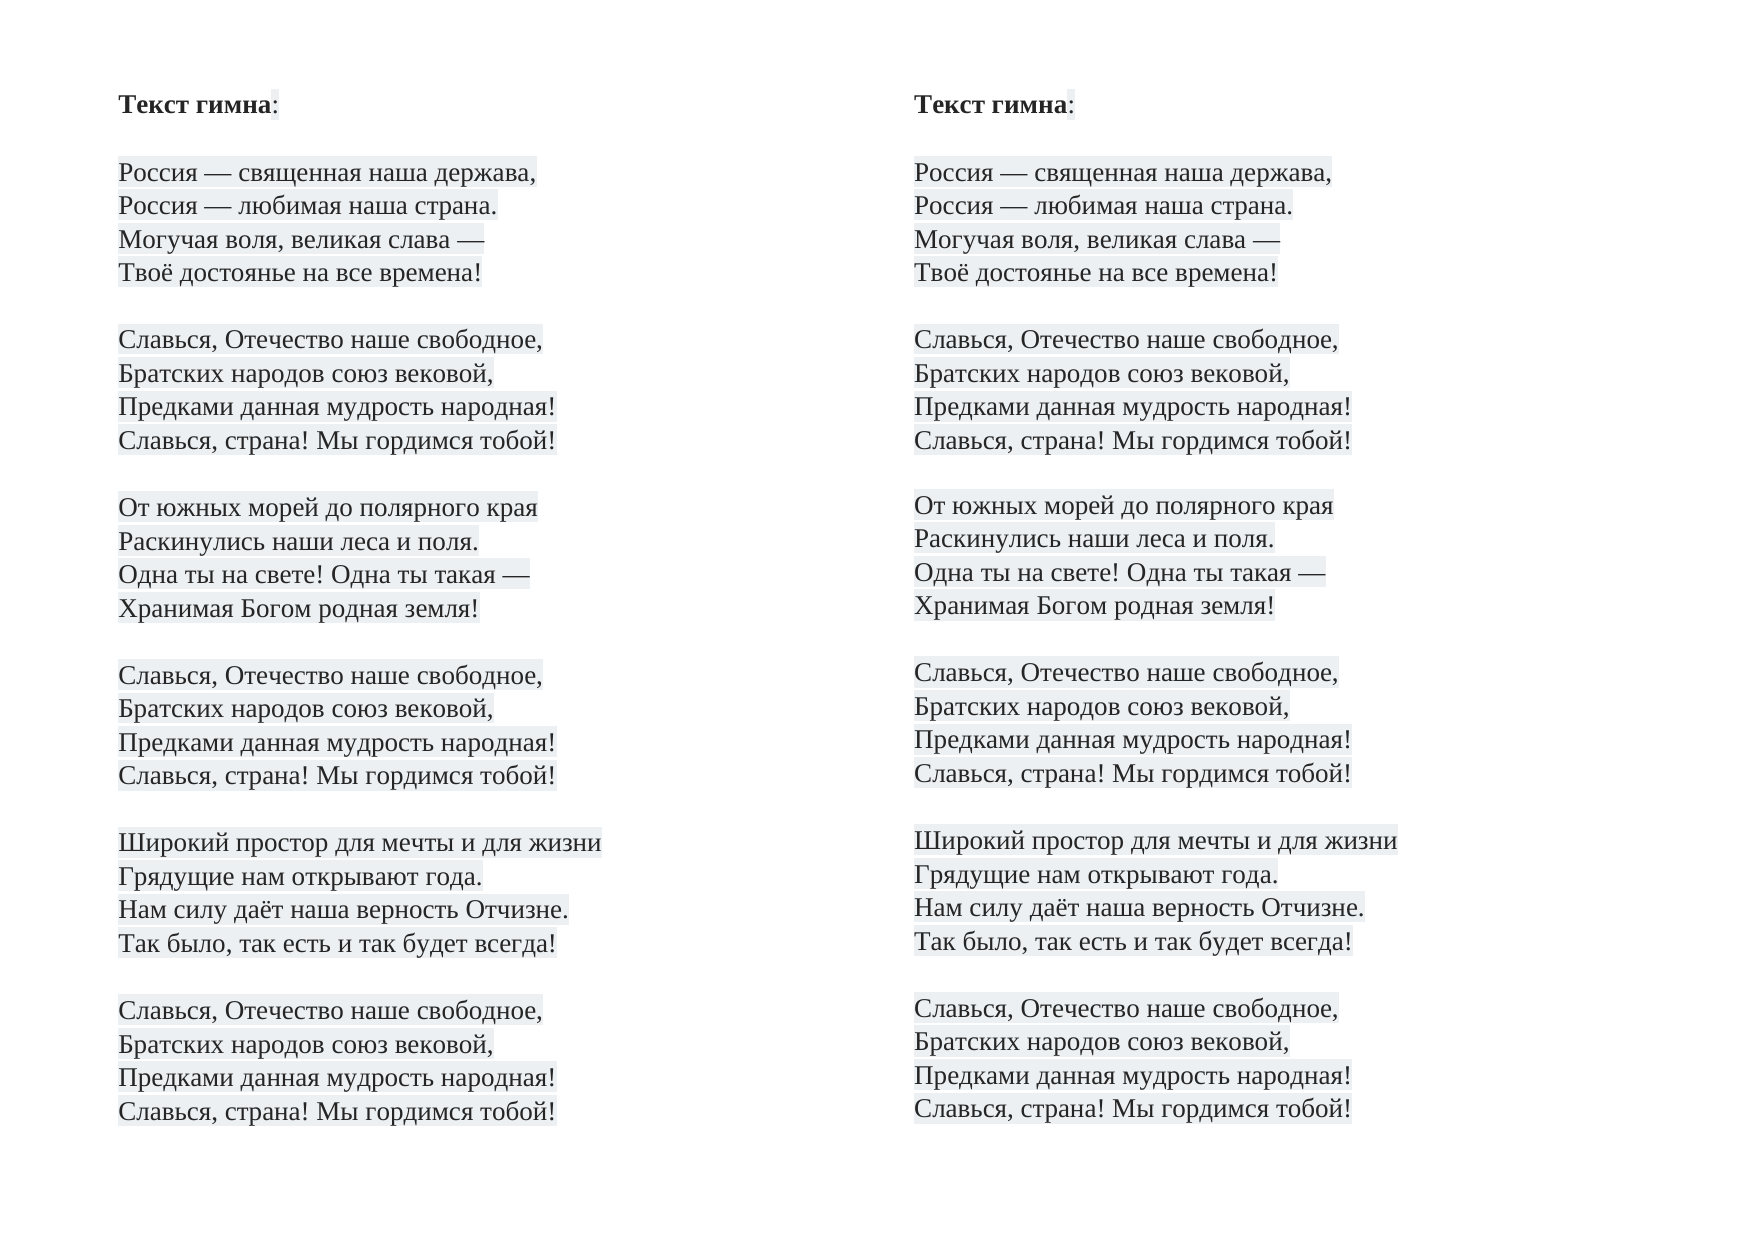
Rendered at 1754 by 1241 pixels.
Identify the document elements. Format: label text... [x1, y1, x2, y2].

text Текст гимна: Россия — священная наша держава, Россия — любимая наша страна. Могучая воля, великая слава — Твоё достоянье на все времена! Славься, Отечество наше свободное, Братских народов союз вековой, Предками данная мудрость народная! Славься, страна! Мы гордимся тобой! От южных морей до полярного края Раскинулись наши леса и поля. Одна ты на свете! Одна ты такая — Хранимая Богом родная земля! Славься, Отечество наше свободное, Братских народов союз вековой, Предками данная мудрость народная! Славься, страна! Мы гордимся тобой! Широкий простор для мечты и для жизни Грядущие нам открывают года. Нам силу даёт наша верность Отчизне. Так было, так есть и так будет всегда! Славься, Отечество наше свободное, Братских народов союз вековой, Предками данная мудрость народная! Славься, страна! Мы гордимся тобой! [118, 89, 840, 1126]
text Текст гимна: Россия — священная наша держава, Россия — любимая наша страна. Могучая воля, великая слава — Твоё достоянье на все времена! Славься, Отечество наше свободное, Братских народов союз вековой, Предками данная мудрость народная! Славься, страна! Мы гордимся тобой! От южных морей до полярного края Раскинулись наши леса и поля. Одна ты на свете! Одна ты такая — Хранимая Богом родная земля! Славься, Отечество наше свободное, Братских народов союз вековой, Предками данная мудрость народная! Славься, страна! Мы гордимся тобой! Широкий простор для мечты и для жизни Грядущие нам открывают года. Нам силу даёт наша верность Отчизне. Так было, так есть и так будет всегда! Славься, Отечество наше свободное, Братских народов союз вековой, Предками данная мудрость народная! Славься, страна! Мы гордимся тобой! [914, 89, 1636, 1124]
